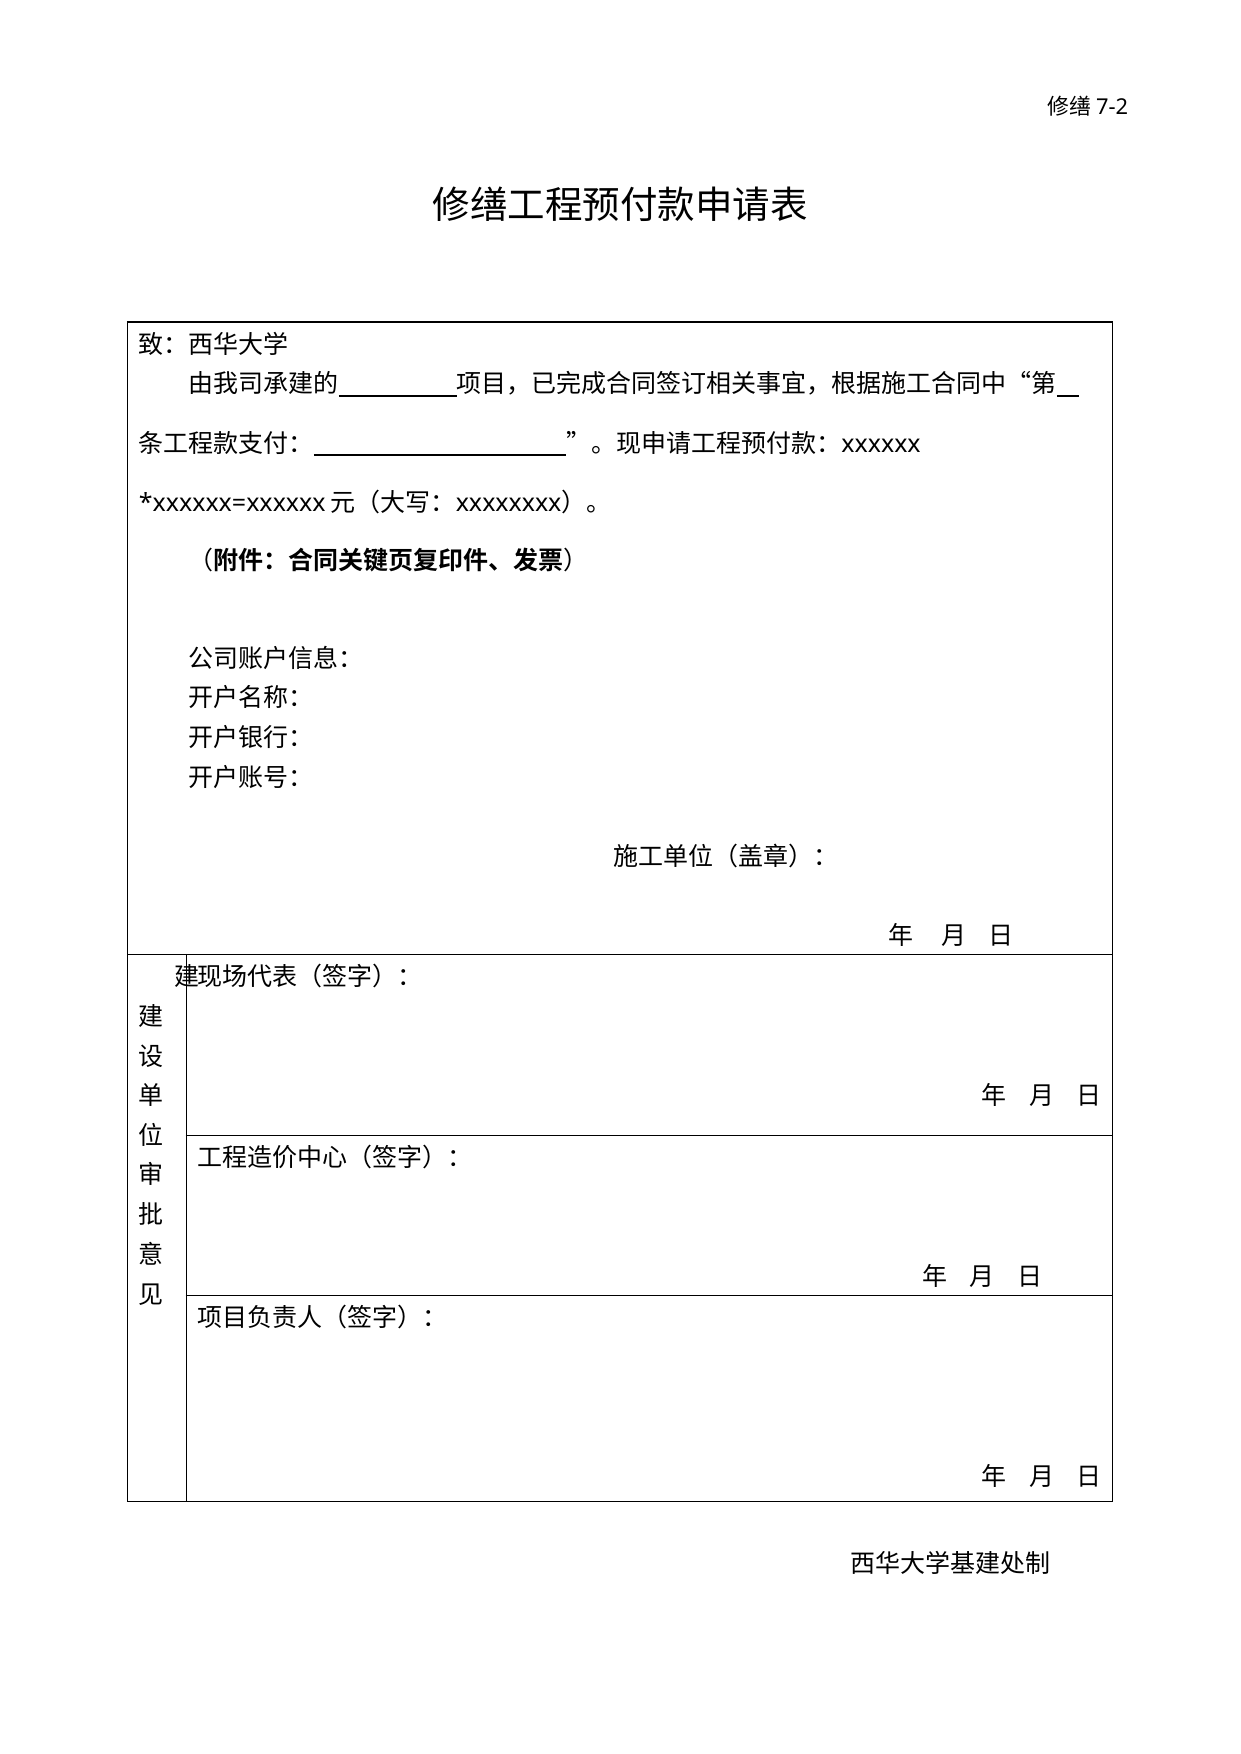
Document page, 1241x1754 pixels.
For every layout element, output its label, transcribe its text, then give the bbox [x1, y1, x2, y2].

table_cell 建建设单位审批意见 [128, 955, 186, 1501]
text 西华大学基建处制 [112, 1542, 1128, 1582]
table_cell 现场代表（签字）： 年 月 日 [187, 955, 1112, 1134]
table_cell 项目负责人（签字）： 年 月 日 [187, 1296, 1112, 1501]
table_cell 工程造价中心（签字）： 年 月 日 [187, 1136, 1112, 1295]
table_header 致：西华大学 由我司承建的 项目，已完成合同签订相关事宜，根据施工合同中“第 条工程款支付： ”。现申请工程预付款：xxxxxx *xxxxxx=xxxxxx元（大写：xxxxxxxx）。 （附件：合同关键页复印件、发票） 公司账户信息： 开户名称： 开户银行： 开户账号： 施工单位（盖章）： 年 月 日 [128, 323, 1112, 954]
text 修缮工程预付款申请表 [112, 163, 1128, 242]
